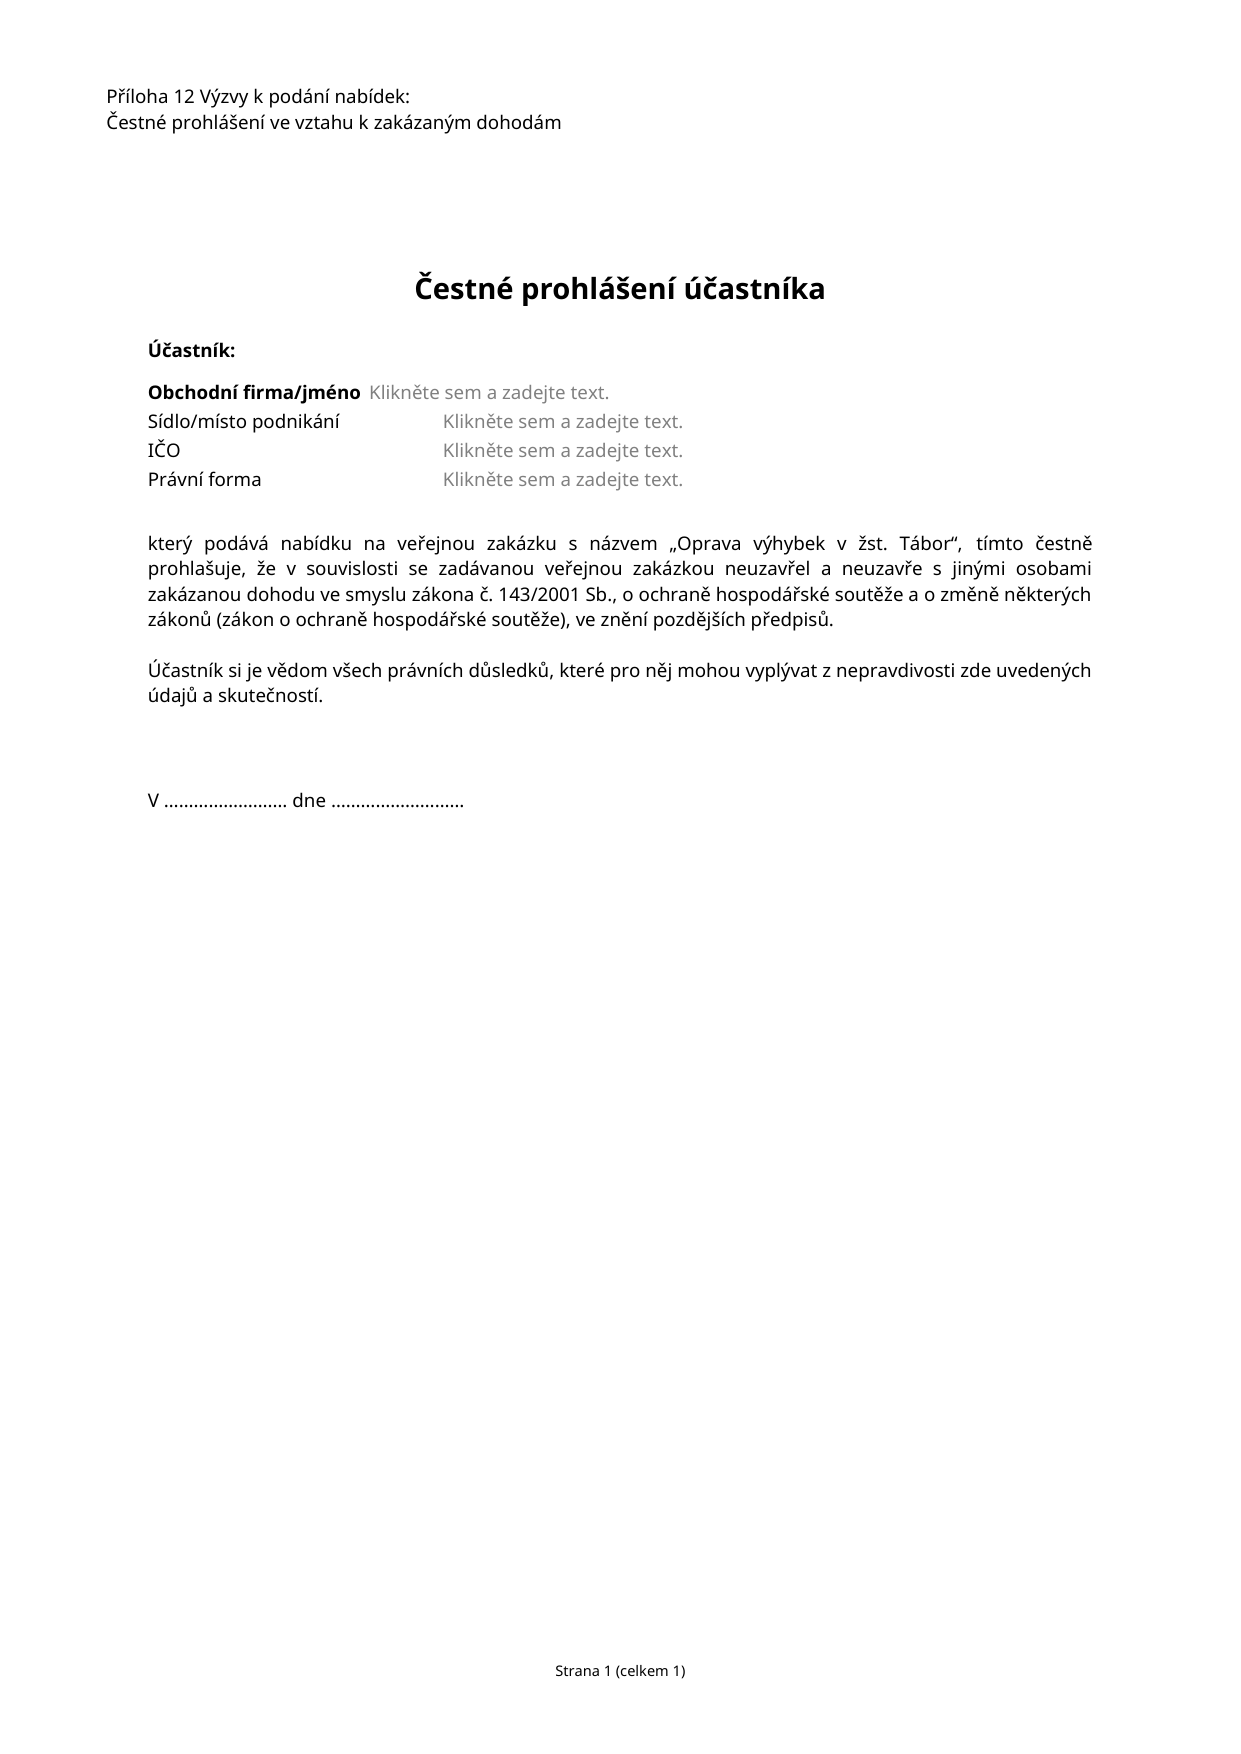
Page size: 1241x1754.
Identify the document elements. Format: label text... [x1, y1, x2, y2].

text který podává nabídku na veřejnou zakázku s názvem „Oprava výhybek v žst. Tábor“, tímto čestně prohlašuje, že v souvislosti se zadávanou veřejnou zakázkou neuzavřel a neuzavře s jinými osobami zakázanou dohodu ve smyslu zákona č. 143/2001 Sb., o ochraně hospodářské soutěže a o změně některých zákonů (zákon o ochraně hospodářské soutěže), ve znění pozdějších předpisů. [148, 530, 1093, 632]
text Účastník si je vědom všech právních důsledků, které pro něj mohou vyplývat z nepravdivosti zde uvedených údajů a skutečností. [148, 657, 1093, 708]
text IČO [148, 434, 1093, 463]
title Čestné prohlášení účastníka [148, 268, 1093, 308]
text Účastník: [148, 333, 1093, 364]
text Právní forma [148, 463, 1093, 492]
text Sídlo/místo podnikání [148, 405, 1093, 434]
text V ………………….… dne ……………………… [148, 784, 1092, 813]
text Obchodní firma/jméno [148, 376, 1093, 405]
